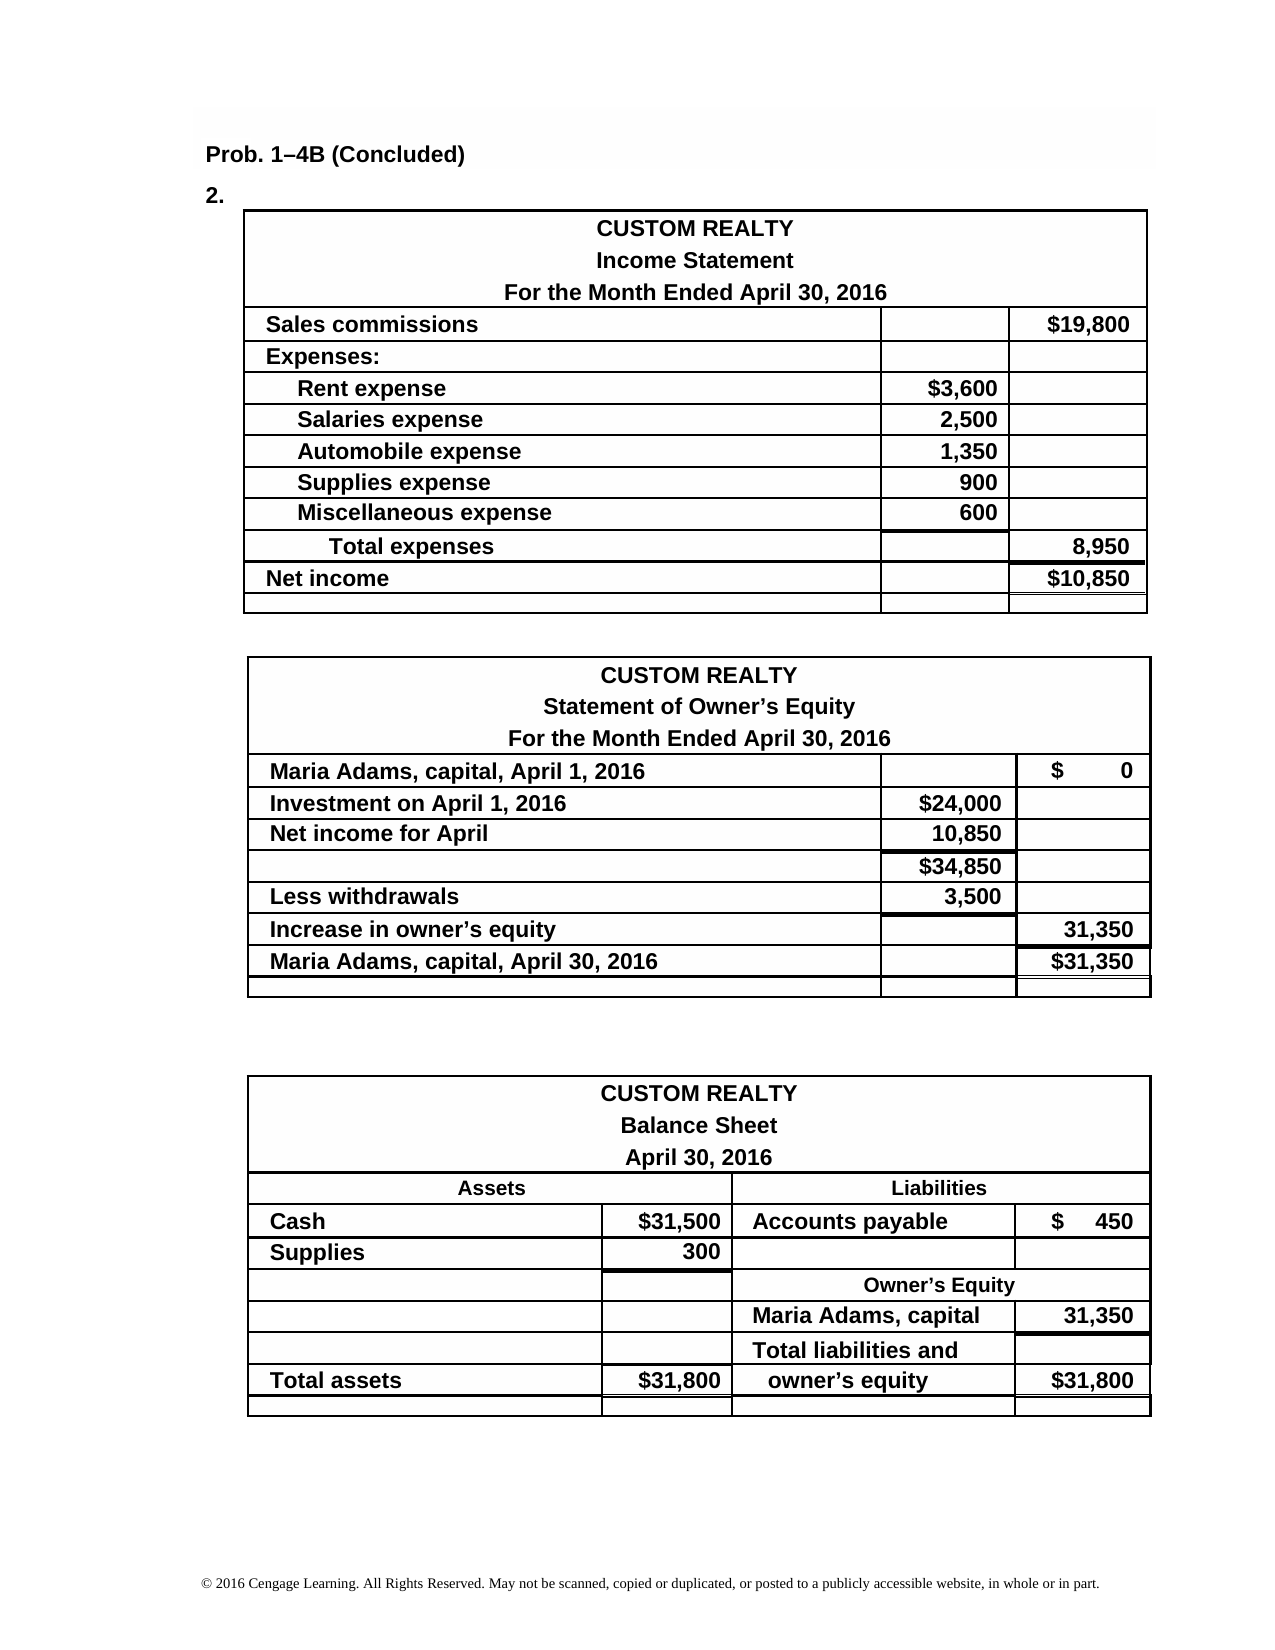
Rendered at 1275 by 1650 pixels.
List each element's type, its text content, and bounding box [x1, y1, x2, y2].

table_cell Total assets [249, 1365, 601, 1394]
table_cell Total liabilities and [733, 1333, 1014, 1363]
table_cell Sales commissions [245, 308, 880, 339]
table_cell $10,850 [1010, 560, 1146, 592]
table_cell [882, 755, 1015, 786]
table_cell [249, 1333, 601, 1363]
table_cell [1018, 979, 1149, 996]
table_cell [733, 1239, 1014, 1268]
table_cell Supplies expense [245, 468, 880, 497]
table_cell Maria Adams, capital [733, 1302, 1014, 1331]
table_header CUSTOM REALTY Balance Sheet April 30, 2016 [249, 1077, 1149, 1171]
table_cell [245, 594, 880, 612]
table_cell [882, 342, 1008, 371]
table_cell [249, 1270, 601, 1299]
table_cell Rent expense [245, 373, 880, 403]
table_cell $31,800 [1016, 1365, 1149, 1394]
table_cell [1018, 851, 1149, 881]
table_cell $24,000 [882, 788, 1015, 818]
table_cell 1,350 [882, 436, 1008, 466]
text 2. [205, 183, 1275, 209]
table_cell 8,950 [1010, 531, 1146, 560]
table_cell Miscellaneous expense [245, 499, 880, 529]
table_cell [1010, 468, 1146, 497]
table_cell 2,500 [882, 405, 1008, 434]
table_cell 10,850 [882, 820, 1015, 849]
table_cell [249, 978, 880, 996]
table_cell [882, 563, 1008, 592]
table_cell Less withdrawals [249, 883, 880, 912]
table_cell [1010, 595, 1146, 612]
table_cell [882, 533, 1008, 560]
table_cell 900 [882, 468, 1008, 497]
text Prob. 1–4B (Concluded) [205, 142, 1275, 168]
table_cell Assets [249, 1174, 731, 1203]
table_cell [603, 1273, 731, 1299]
table_cell [249, 1397, 601, 1414]
table_cell $31,350 [1018, 949, 1149, 975]
table_cell [249, 851, 880, 881]
table_cell [733, 1397, 1014, 1414]
table_cell Total expenses [245, 531, 880, 560]
table_header CUSTOM REALTY Statement of Owner’s Equity For the Month Ended April 30, 2016 [249, 658, 1149, 753]
table_cell [882, 978, 1015, 996]
table_cell [1018, 883, 1149, 912]
table_cell Net income for April [249, 820, 880, 849]
table_cell Maria Adams, capital, April 1, 2016 [249, 755, 880, 786]
table_cell Owner’s Equity [733, 1270, 1149, 1299]
table_cell Investment on April 1, 2016 [249, 788, 880, 818]
table_cell 600 [882, 499, 1008, 529]
table_cell [1010, 499, 1146, 529]
table_cell [1010, 436, 1146, 466]
table_cell [882, 308, 1008, 339]
table_cell Liabilities [733, 1174, 1149, 1203]
table_cell [882, 946, 1015, 975]
table_cell Automobile expense [245, 436, 880, 466]
table_cell Net income [245, 563, 880, 592]
table_cell [1018, 788, 1149, 818]
table_cell [1016, 1398, 1149, 1414]
table_cell $31,800 [603, 1366, 731, 1394]
table_cell [603, 1398, 731, 1414]
table_cell [882, 594, 1008, 612]
table_cell [882, 917, 1015, 944]
table_cell Salaries expense [245, 405, 880, 434]
table_cell [603, 1302, 731, 1331]
table_cell 300 [603, 1239, 731, 1268]
table_cell $ 450 [1016, 1205, 1149, 1236]
table_cell Maria Adams, capital, April 30, 2016 [249, 946, 880, 975]
table_cell [1010, 342, 1146, 371]
table_cell [1016, 1336, 1149, 1363]
table_header CUSTOM REALTY Income Statement For the Month Ended April 30, 2016 [245, 212, 1146, 306]
table_cell $31,500 [603, 1205, 731, 1236]
table_cell 3,500 [882, 883, 1015, 912]
table_cell [1018, 820, 1149, 849]
table_cell 31,350 [1016, 1302, 1149, 1331]
table_cell [1010, 373, 1146, 403]
table_cell [1010, 405, 1146, 434]
table_cell owner’s equity [733, 1365, 1014, 1394]
table_cell $3,600 [882, 373, 1008, 403]
table_cell Increase in owner’s equity [249, 914, 880, 944]
table_cell $34,850 [882, 854, 1015, 881]
table_cell Supplies [249, 1239, 601, 1268]
table_cell [603, 1333, 731, 1363]
table_cell Expenses: [245, 342, 880, 371]
table_cell $19,800 [1010, 308, 1146, 339]
table_cell [249, 1302, 601, 1331]
table_cell [1016, 1239, 1149, 1268]
table_cell $ 0 [1018, 755, 1149, 786]
table_cell 31,350 [1018, 914, 1149, 944]
table_cell Cash [249, 1205, 601, 1236]
table_cell Accounts payable [733, 1205, 1014, 1236]
